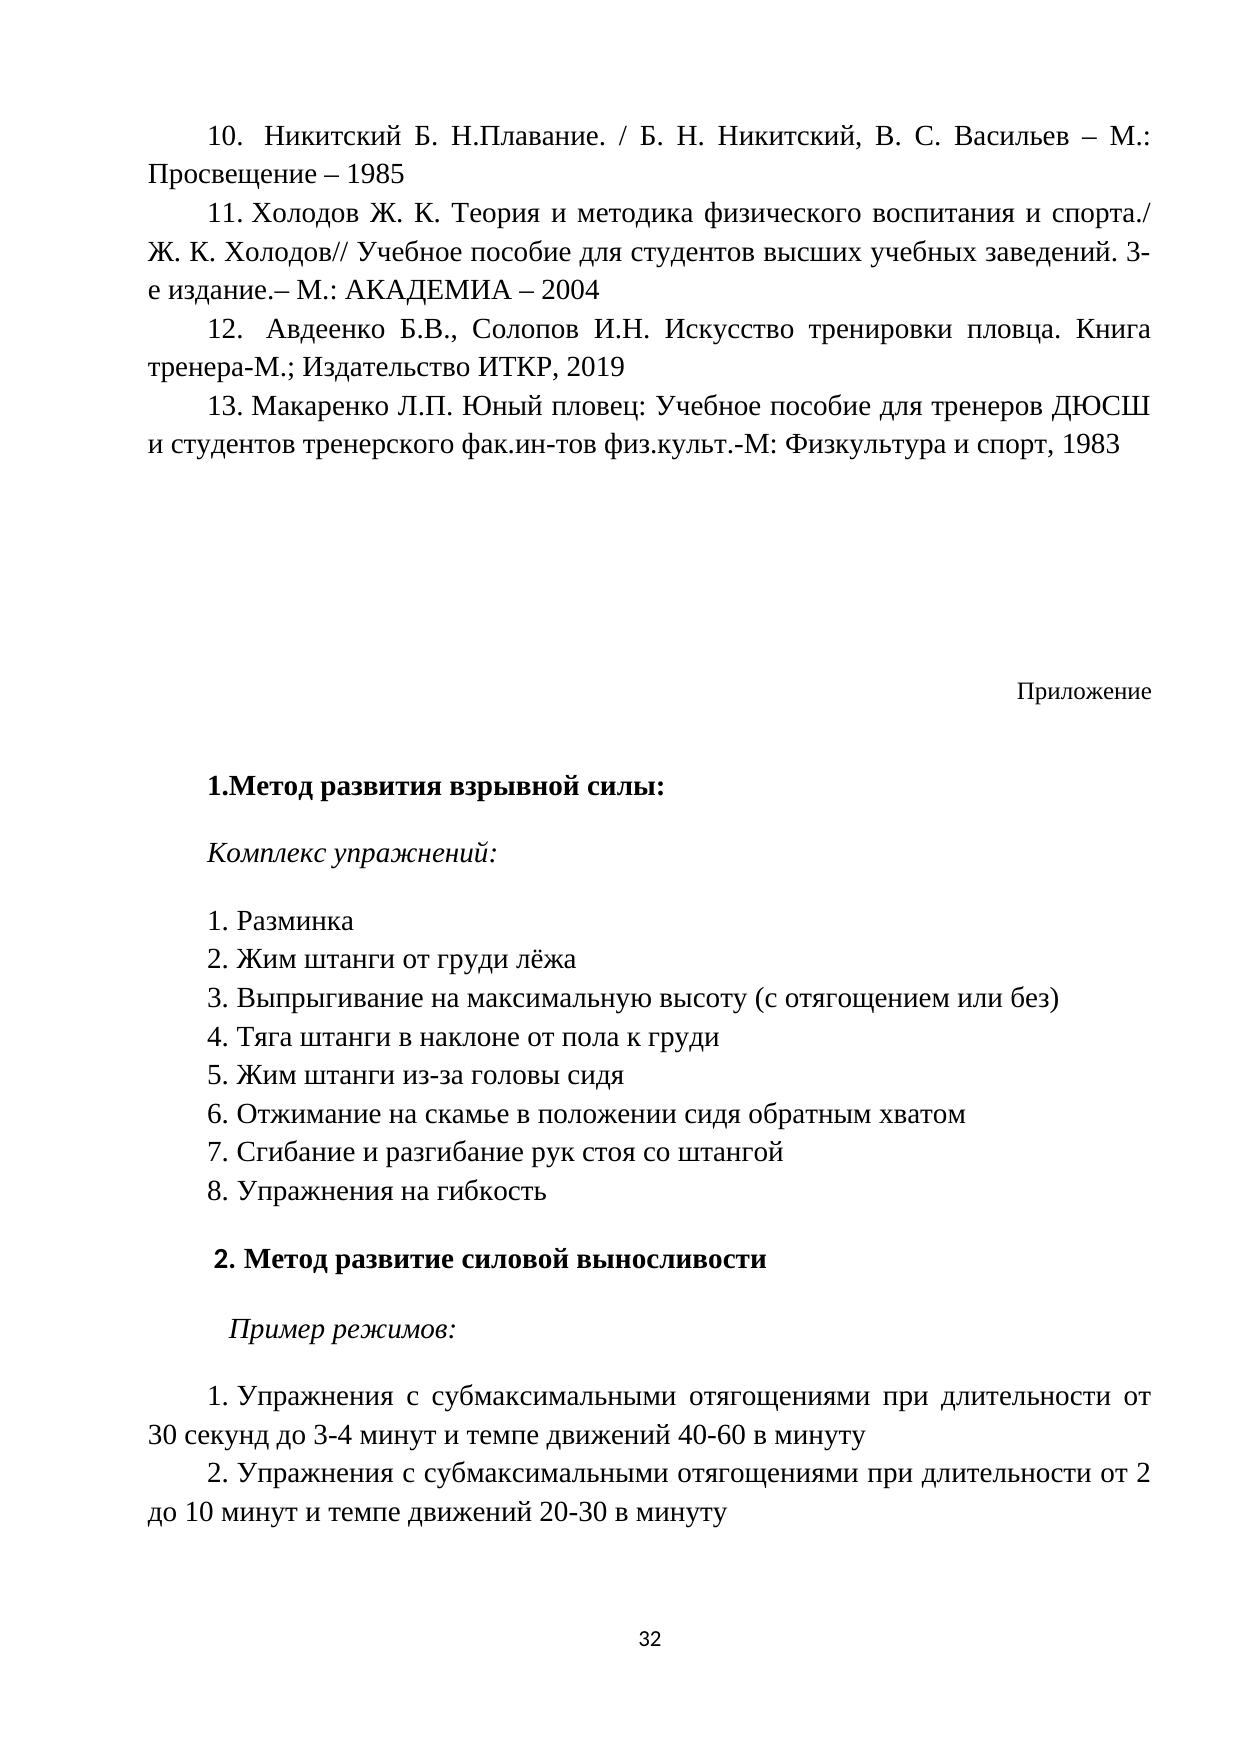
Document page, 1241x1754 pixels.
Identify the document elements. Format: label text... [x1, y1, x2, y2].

list Авдеенко Б.В., Солопов И.Н. Искусство тренировки пловца. Книга тренера-М.; Издательство ИТКР, 2019 [148, 311, 1152, 383]
list Никитский Б. Н.Плавание. / Б. Н. Никитский, В. С. Васильев – М.: Просвещение – 1985 [148, 118, 1152, 190]
list Тяга штанги в наклоне от пола к груди [148, 1019, 1152, 1052]
list Жим штанги от груди лёжа [148, 942, 1152, 975]
list Жим штанги из-за головы сидя [148, 1057, 1152, 1091]
text Приложение [148, 676, 1152, 705]
list Упражнения с субмаксимальными отягощениями при длительности от 30 секунд до 3-4 минут и темпе движений 40-60 в минуту [148, 1378, 1152, 1451]
list Разминка [148, 903, 1152, 937]
list Сгибание и разгибание рук стоя со штангой [148, 1134, 1152, 1168]
list Упражнения на гибкость [148, 1173, 1152, 1206]
list Упражнения с субмаксимальными отягощениями при длительности от 2 до 10 минут и темпе движений 20-30 в минуту [148, 1456, 1152, 1528]
text Комплекс упражнений: [148, 835, 1152, 869]
text 2. Метод развитие силовой выносливости [148, 1241, 1152, 1276]
text 1.Метод развития взрывной силы: [148, 768, 1152, 801]
list Отжимание на скамье в положении сидя обратным хватом [148, 1096, 1152, 1129]
list Холодов Ж. К. Теория и методика физического воспитания и спорта./ Ж. К. Холодов// Учебное пособие для студентов высших учебных заведений. 3-е издание.– М.: АКАДЕМИА – 2004 [148, 195, 1152, 306]
list Выпрыгивание на максимальную высоту (с отягощением или без) [148, 980, 1152, 1014]
list Макаренко Л.П. Юный пловец: Учебное пособие для тренеров ДЮСШ и студентов тренерского фак.ин-тов физ.культ.-М: Физкультура и спорт, 1983 [148, 388, 1152, 460]
text Пример режимов: [148, 1311, 1152, 1344]
